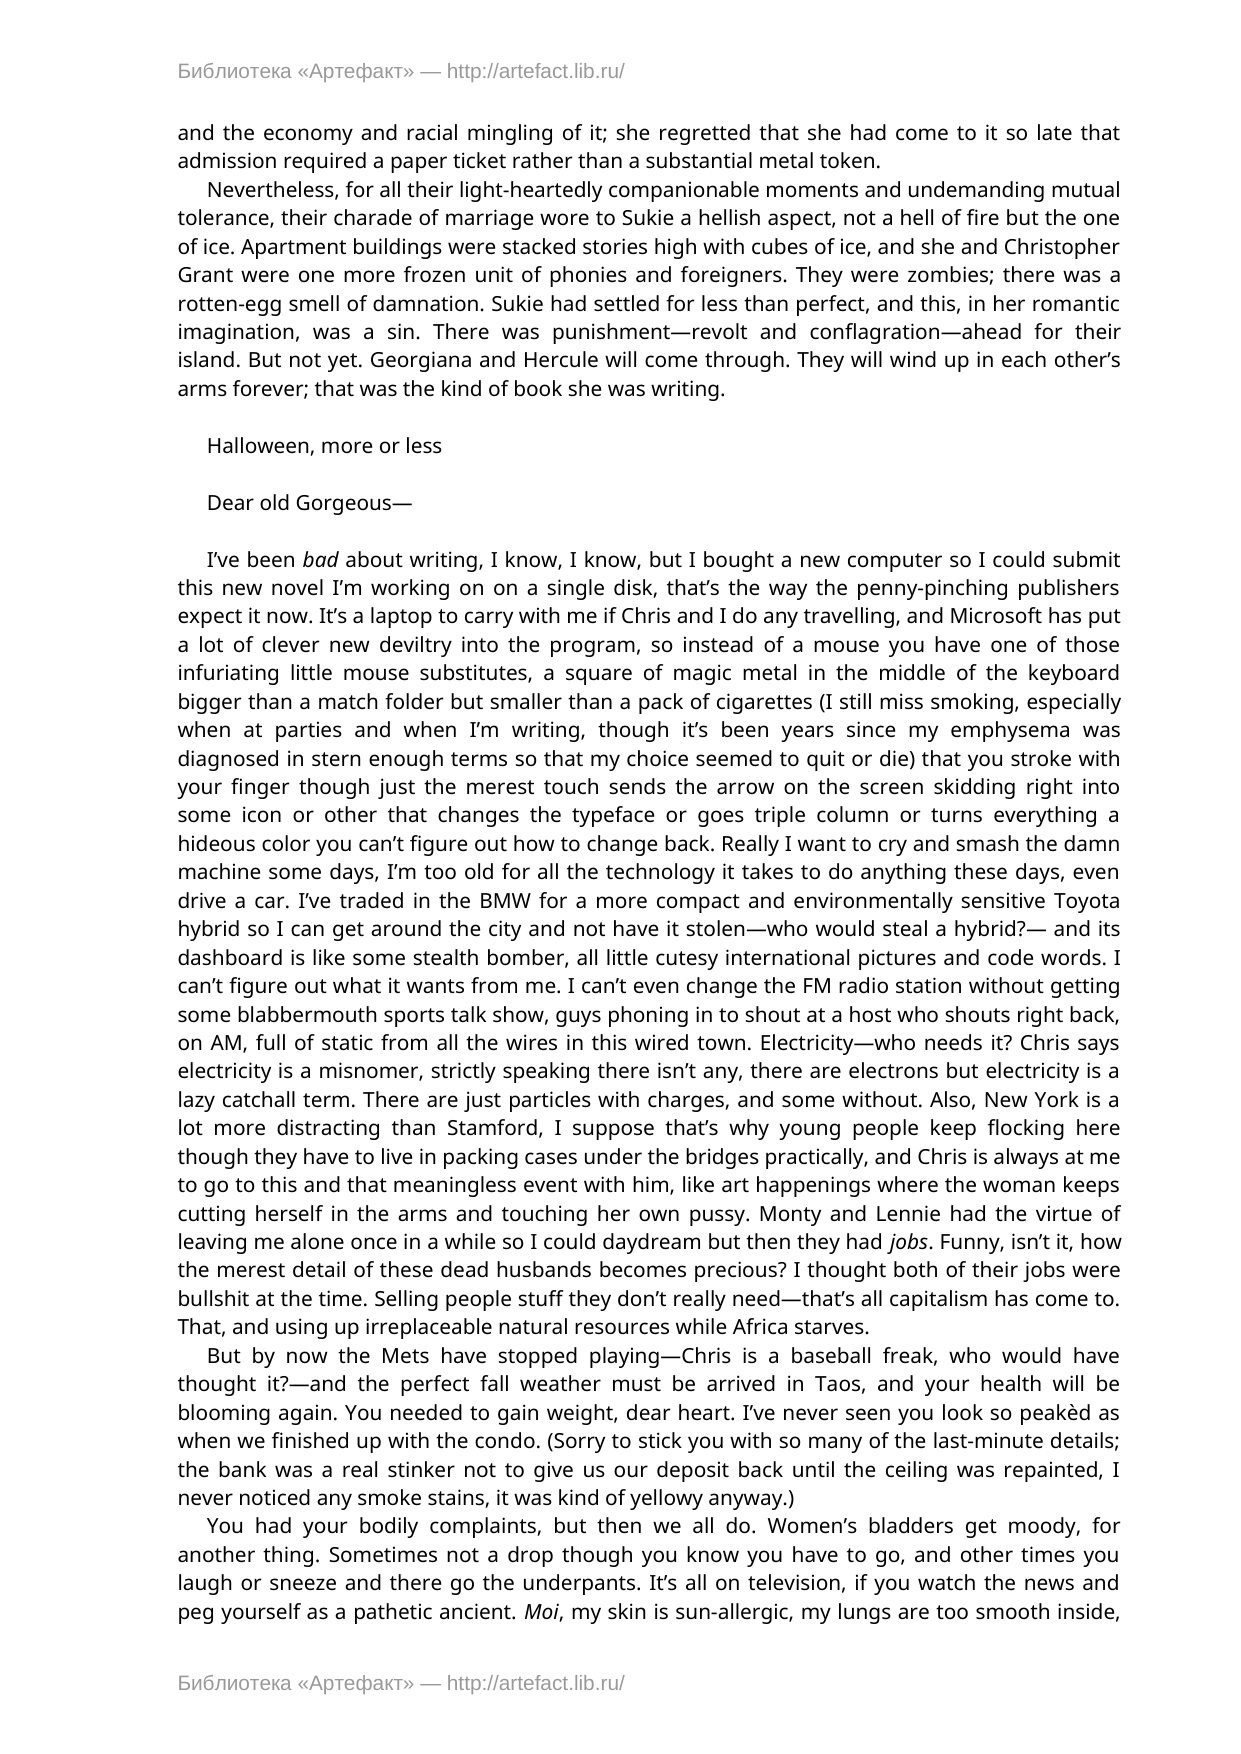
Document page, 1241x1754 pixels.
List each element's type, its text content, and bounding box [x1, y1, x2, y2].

text But by now the Mets have stopped playing—Chris is a baseball freak, who would have thought it?—and the perfect fall weather must be arrived in Taos, and your health will be blooming again. You needed to gain weight, dear heart. I’ve never seen you look so peakèd as when we finished up with the condo. (Sorry to stick you with so many of the last-minute details; the bank was a real stinker not to give us our deposit back until the ceiling was repainted, I never noticed any smoke stains, it was kind of yellowy anyway.) [177, 1341, 1122, 1512]
text Halloween, more or less [177, 431, 1122, 459]
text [177, 118, 1122, 175]
text I’ve been bad about writing, I know, I know, but I bought a new computer so I could submit this new novel I’m working on on a single disk, that’s the way the penny-pinching publishers expect it now. It’s a laptop to carry with me if Chris and I do any travelling, and Microsoft has put a lot of clever new deviltry into the program, so instead of a mouse you have one of those infuriating little mouse substitutes, a square of magic metal in the middle of the keyboard bigger than a match folder but smaller than a pack of cigarettes (I still miss smoking, especially when at parties and when I’m writing, though it’s been years since my emphysema was diagnosed in stern enough terms so that my choice seemed to quit or die) that you stroke with your finger though just the merest touch sends the arrow on the screen skidding right into some icon or other that changes the typeface or goes triple column or turns everything a hideous color you can’t figure out how to change back. Really I want to cry and smash the damn machine some days, I’m too old for all the technology it takes to do anything these days, even drive a car. I’ve traded in the BMW for a more compact and environmentally sensitive Toyota hybrid so I can get around the city and not have it stolen—who would steal a hybrid?— and its dashboard is like some stealth bomber, all little cutesy international pictures and code words. I can’t figure out what it wants from me. I can’t even change the FM radio station without getting some blabbermouth sports talk show, guys phoning in to shout at a host who shouts right back, on AM, full of static from all the wires in this wired town. Electricity—who needs it? Chris says electricity is a misnomer, strictly speaking there isn’t any, there are electrons but electricity is a lazy catchall term. There are just particles with charges, and some without. Also, New York is a lot more distracting than Stamford, I suppose that’s why young people keep flocking here though they have to live in packing cases under the bridges practically, and Chris is always at me to go to this and that meaningless event with him, like art happenings where the woman keeps cutting herself in the arms and touching her own pussy. Monty and Lennie had the virtue of leaving me alone once in a while so I could daydream but then they had jobs. Funny, isn’t it, how the merest detail of these dead husbands becomes precious? I thought both of their jobs were bullshit at the time. Selling people stuff they don’t really need—that’s all capitalism has come to. That, and using up irreplaceable natural resources while Africa starves. [177, 545, 1122, 1341]
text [177, 1512, 1122, 1625]
text Nevertheless, for all their light-heartedly companionable moments and undemanding mutual tolerance, their charade of marriage wore to Sukie a hellish aspect, not a hell of fire but the one of ice. Apartment buildings were stacked stories high with cubes of ice, and she and Christopher Grant were one more frozen unit of phonies and foreigners. They were zombies; there was a rotten-egg smell of damnation. Sukie had settled for less than perfect, and this, in her romantic imagination, was a sin. There was punishment—revolt and conflagration—ahead for their island. But not yet. Georgiana and Hercule will come through. They will wind up in each other’s arms forever; that was the kind of book she was writing. [177, 175, 1122, 402]
text Dear old Gorgeous— [177, 488, 1122, 516]
